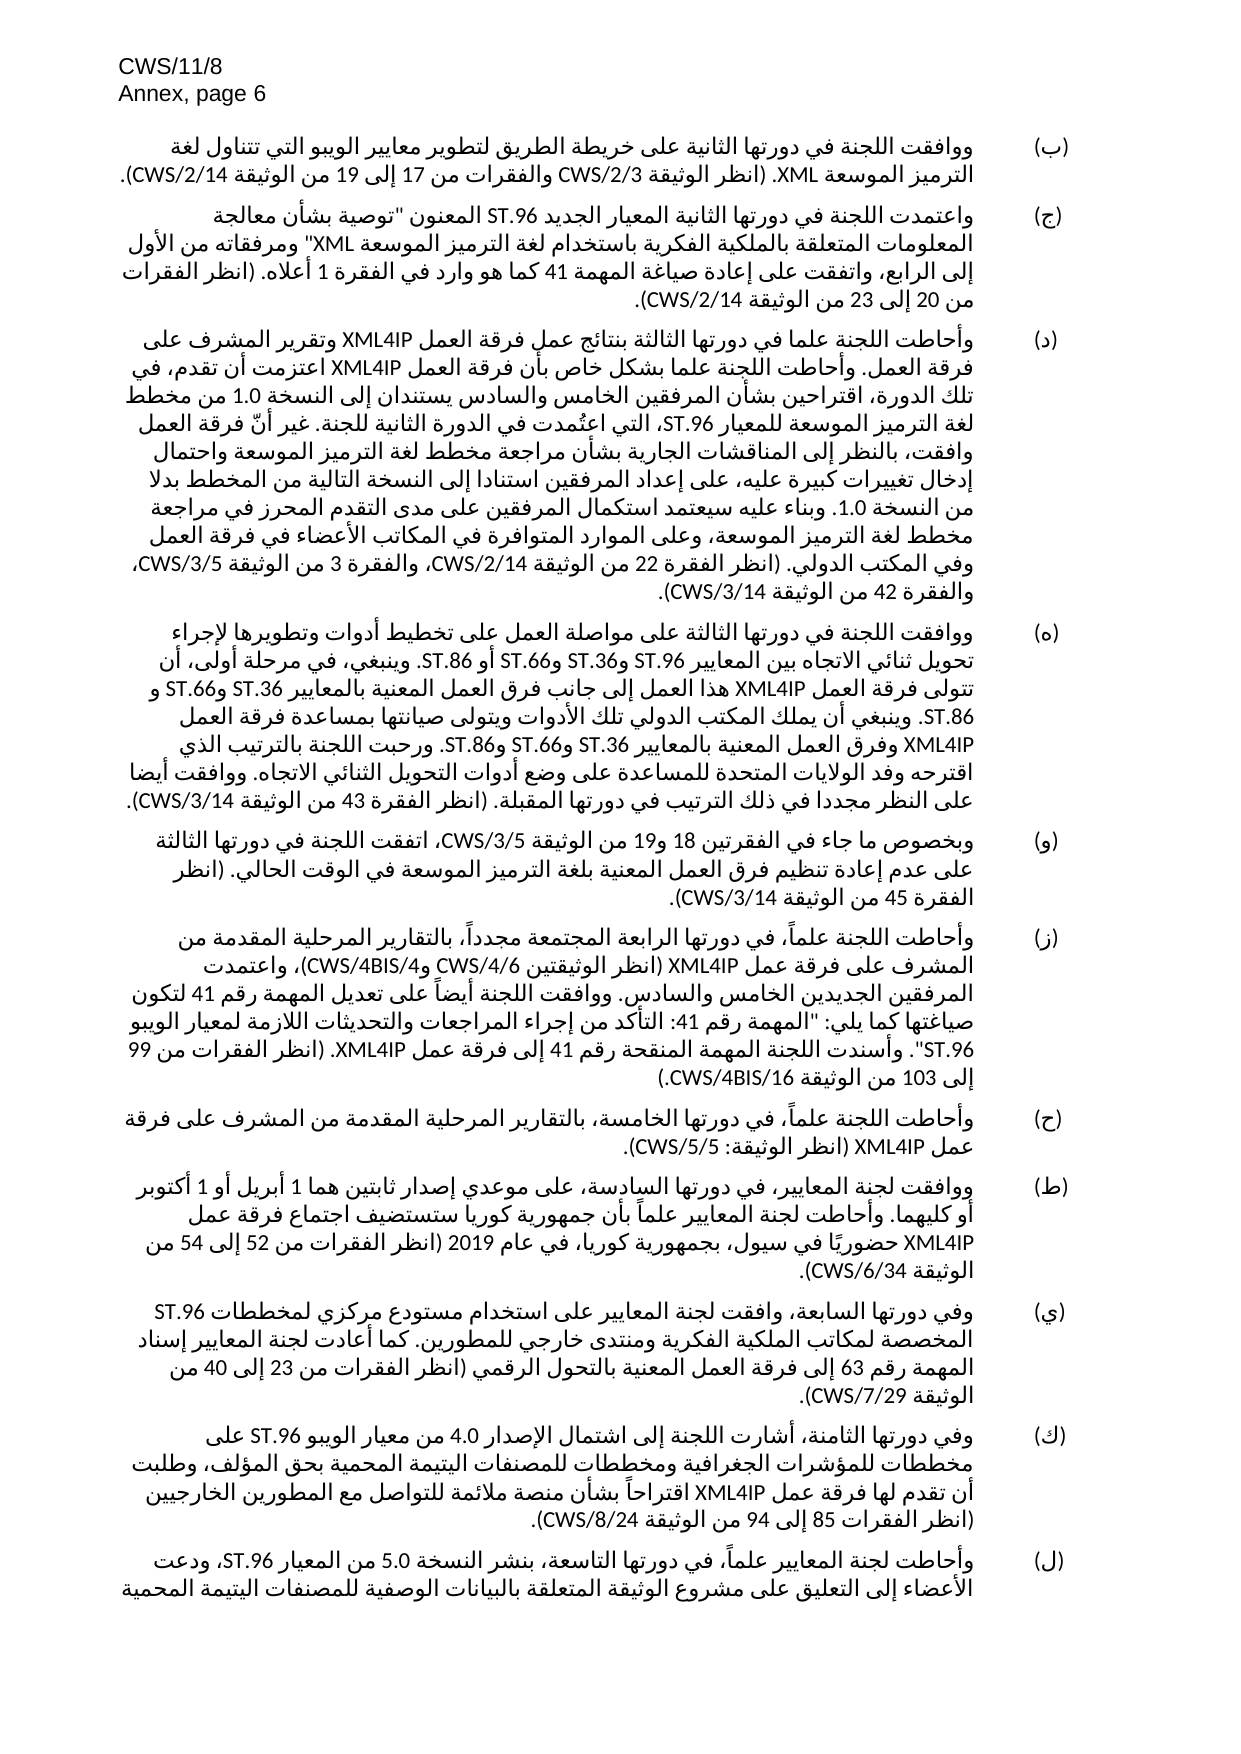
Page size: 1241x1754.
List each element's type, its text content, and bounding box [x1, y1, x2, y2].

list وفي دورتها السابعة، وافقت لجنة المعايير على استخدام مستودع مركزي لمخططات ST.96 المخصصة لمكاتب الملكية الفكرية ومنتدى خارجي للمطورين. كما أعادت لجنة المعايير إسناد المهمة رقم 63 إلى فرقة العمل المعنية بالتحول الرقمي (انظر الفقرات من 23 إلى 40 من الوثيقة CWS/7/29). [118, 1297, 1033, 1409]
list ووافقت اللجنة في دورتها الثالثة على مواصلة العمل على تخطيط أدوات وتطويرها لإجراء تحويل ثنائي الاتجاه بين المعايير ST.96 وST.36 وST.66 أو ST.86. وينبغي، في مرحلة أولى، أن تتولى فرقة العمل XML4IP هذا العمل إلى جانب فرق العمل المعنية بالمعايير ST.36 وST.66 وST.86. وينبغي أن يملك المكتب الدولي تلك الأدوات ويتولى صيانتها بمساعدة فرقة العمل XML4IP وفرق العمل المعنية بالمعايير ST.36 وST.66 وST.86. ورحبت اللجنة بالترتيب الذي اقترحه وفد الولايات المتحدة للمساعدة على وضع أدوات التحويل الثنائي الاتجاه. ووافقت أيضا على النظر مجددا في ذلك الترتيب في دورتها المقبلة. (انظر الفقرة 43 من الوثيقة CWS/3/14). [118, 618, 1033, 814]
list وأحاطت اللجنة علماً، في دورتها الخامسة، بالتقارير المرحلية المقدمة من المشرف على فرقة عمل XML4IP (انظر الوثيقة: CWS/5/5). [118, 1104, 1033, 1160]
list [118, 1546, 1033, 1602]
list وأحاطت اللجنة علما في دورتها الثالثة بنتائج عمل فرقة العمل XML4IP وتقرير المشرف على فرقة العمل. وأحاطت اللجنة علما بشكل خاص بأن فرقة العمل XML4IP اعتزمت أن تقدم، في تلك الدورة، اقتراحين بشأن المرفقين الخامس والسادس يستندان إلى النسخة 1.0 من مخطط لغة الترميز الموسعة للمعيار ST.96، التي اعتُمدت في الدورة الثانية للجنة. غير أنّ فرقة العمل وافقت، بالنظر إلى المناقشات الجارية بشأن مراجعة مخطط لغة الترميز الموسعة واحتمال إدخال تغييرات كبيرة عليه، على إعداد المرفقين استنادا إلى النسخة التالية من المخطط بدلا من النسخة 1.0. وبناء عليه سيعتمد استكمال المرفقين على مدى التقدم المحرز في مراجعة مخطط لغة الترميز الموسعة، وعلى الموارد المتوافرة في المكاتب الأعضاء في فرقة العمل وفي المكتب الدولي. (انظر الفقرة 22 من الوثيقة CWS/2/14، والفقرة 3 من الوثيقة CWS/3/5، والفقرة 42 من الوثيقة CWS/3/14). [118, 325, 1033, 606]
list ووافقت اللجنة في دورتها الثانية على خريطة الطريق لتطوير معايير الويبو التي تتناول لغة الترميز الموسعة XML. (انظر الوثيقة CWS/2/3 والفقرات من 17 إلى 19 من الوثيقة CWS/2/14). [118, 132, 1033, 188]
list ووافقت لجنة المعايير، في دورتها السادسة، على موعدي إصدار ثابتين هما 1 أبريل أو 1 أكتوبر أو كليهما. وأحاطت لجنة المعايير علماً بأن جمهورية كوريا ستستضيف اجتماع فرقة عمل XML4IP حضوريًا في سيول، بجمهورية كوريا، في عام 2019 (انظر الفقرات من 52 إلى 54 من الوثيقة CWS/6/34). [118, 1172, 1033, 1284]
list وبخصوص ما جاء في الفقرتين 18 و19 من الوثيقة CWS/3/5، اتفقت اللجنة في دورتها الثالثة على عدم إعادة تنظيم فرق العمل المعنية بلغة الترميز الموسعة في الوقت الحالي. (انظر الفقرة 45 من الوثيقة CWS/3/14). [118, 827, 1033, 911]
list واعتمدت اللجنة في دورتها الثانية المعيار الجديد ST.96 المعنون "توصية بشأن معالجة المعلومات المتعلقة بالملكية الفكرية باستخدام لغة الترميز الموسعة XML" ومرفقاته من الأول إلى الرابع، واتفقت على إعادة صياغة المهمة 41 كما هو وارد في الفقرة 1 أعلاه. (انظر الفقرات من 20 إلى 23 من الوثيقة CWS/2/14). [118, 201, 1033, 313]
list وفي دورتها الثامنة، أشارت اللجنة إلى اشتمال الإصدار 4.0 من معيار الويبو ST.96 على مخططات للمؤشرات الجغرافية ومخططات للمصنفات اليتيمة المحمية بحق المؤلف، وطلبت أن تقدم لها فرقة عمل XML4IP اقتراحاً بشأن منصة ملائمة للتواصل مع المطورين الخارجيين (انظر الفقرات 85 إلى 94 من الوثيقة CWS/8/24). [118, 1422, 1033, 1534]
list وأحاطت اللجنة علماً، في دورتها الرابعة المجتمعة مجدداً، بالتقارير المرحلية المقدمة من المشرف على فرقة عمل XML4IP (انظر الوثيقتين CWS/4/6 وCWS/4BIS/4)، واعتمدت المرفقين الجديدين الخامس والسادس. ووافقت اللجنة أيضاً على تعديل المهمة رقم 41 لتكون صياغتها كما يلي: "المهمة رقم 41: التأكد من إجراء المراجعات والتحديثات اللازمة لمعيار الويبو ST.96". وأسندت اللجنة المهمة المنقحة رقم 41 إلى فرقة عمل XML4IP. (انظر الفقرات من 99 إلى 103 من الوثيقة CWS/4BIS/16.) [118, 923, 1033, 1091]
